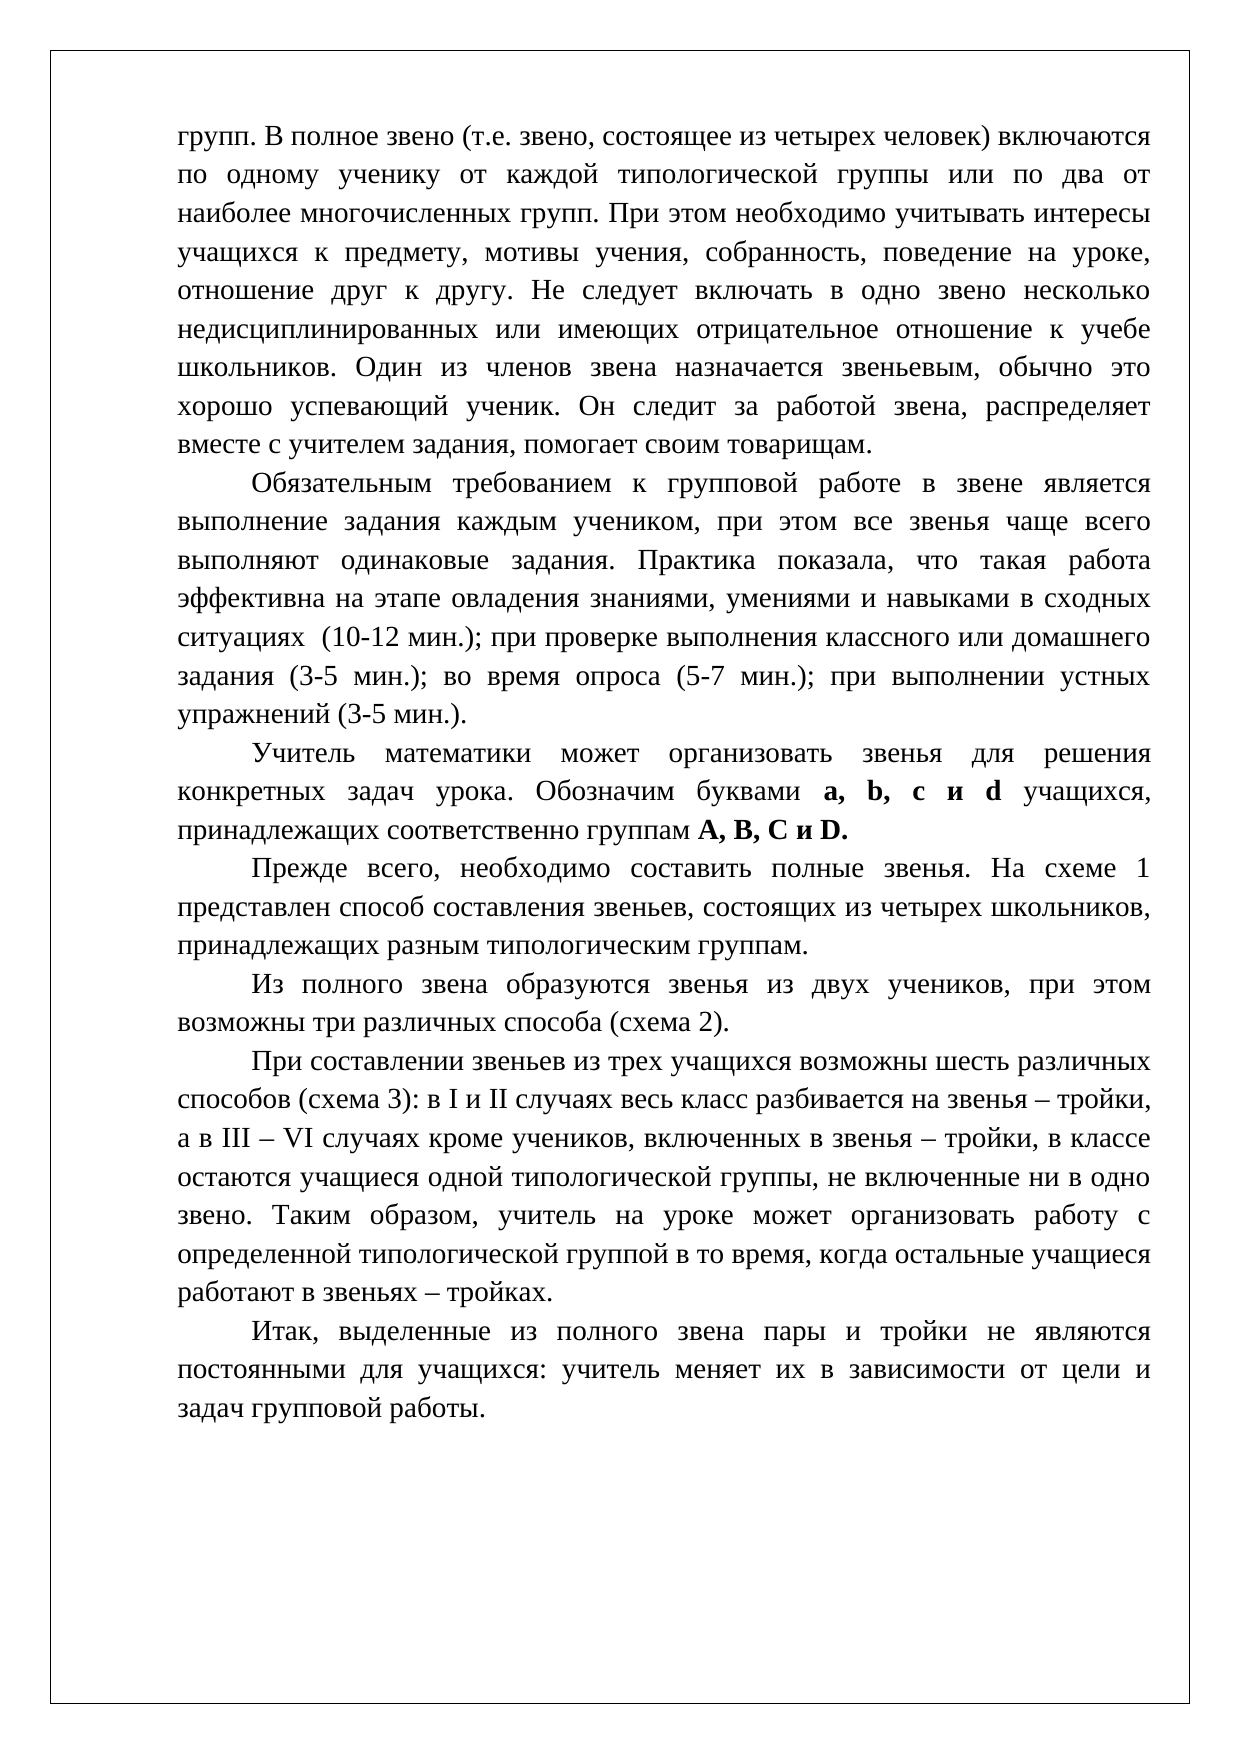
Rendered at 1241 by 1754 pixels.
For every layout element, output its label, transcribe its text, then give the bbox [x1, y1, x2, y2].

list При составлении звеньев из трех учащихся возможны шесть различных способов (схема 3): в I и II случаях весь класс разбивается на звенья – тройки, а в III – VI случаях кроме учеников, включенных в звенья – тройки, в классе остаются учащиеся одной типологической группы, не включенные ни в одно звено. Таким образом, учитель на уроке может организовать работу с определенной типологической группой в то время, когда остальные учащиеся работают в звеньях – тройках. [177, 1043, 1152, 1308]
list Прежде всего, необходимо составить полные звенья. На схеме 1 представлен способ составления звеньев, состоящих из четырех школьников, принадлежащих разным типологическим группам. [177, 850, 1152, 961]
list Из полного звена образуются звенья из двух учеников, при этом возможны три различных способа (схема 2). [177, 966, 1152, 1038]
list Обязательным требованием к групповой работе в звене является выполнение задания каждым учеником, при этом все звенья чаще всего выполняют одинаковые задания. Практика показала, что такая работа эффективна на этапе овладения знаниями, умениями и навыками в сходных ситуациях (10-12 мин.); при проверке выполнения классного или домашнего задания (3-5 мин.); во время опроса (5-7 мин.); при выполнении устных упражнений (3-5 мин.). [177, 465, 1152, 730]
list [177, 118, 1152, 460]
list Учитель математики может организовать звенья для решения конкретных задач урока. Обозначим буквами a, b, c и d учащихся, принадлежащих соответственно группам A, B, C и D. [177, 735, 1152, 845]
list Итак, выделенные из полного звена пары и тройки не являются постоянными для учащихся: учитель меняет их в зависимости от цели и задач групповой работы. [177, 1313, 1152, 1423]
